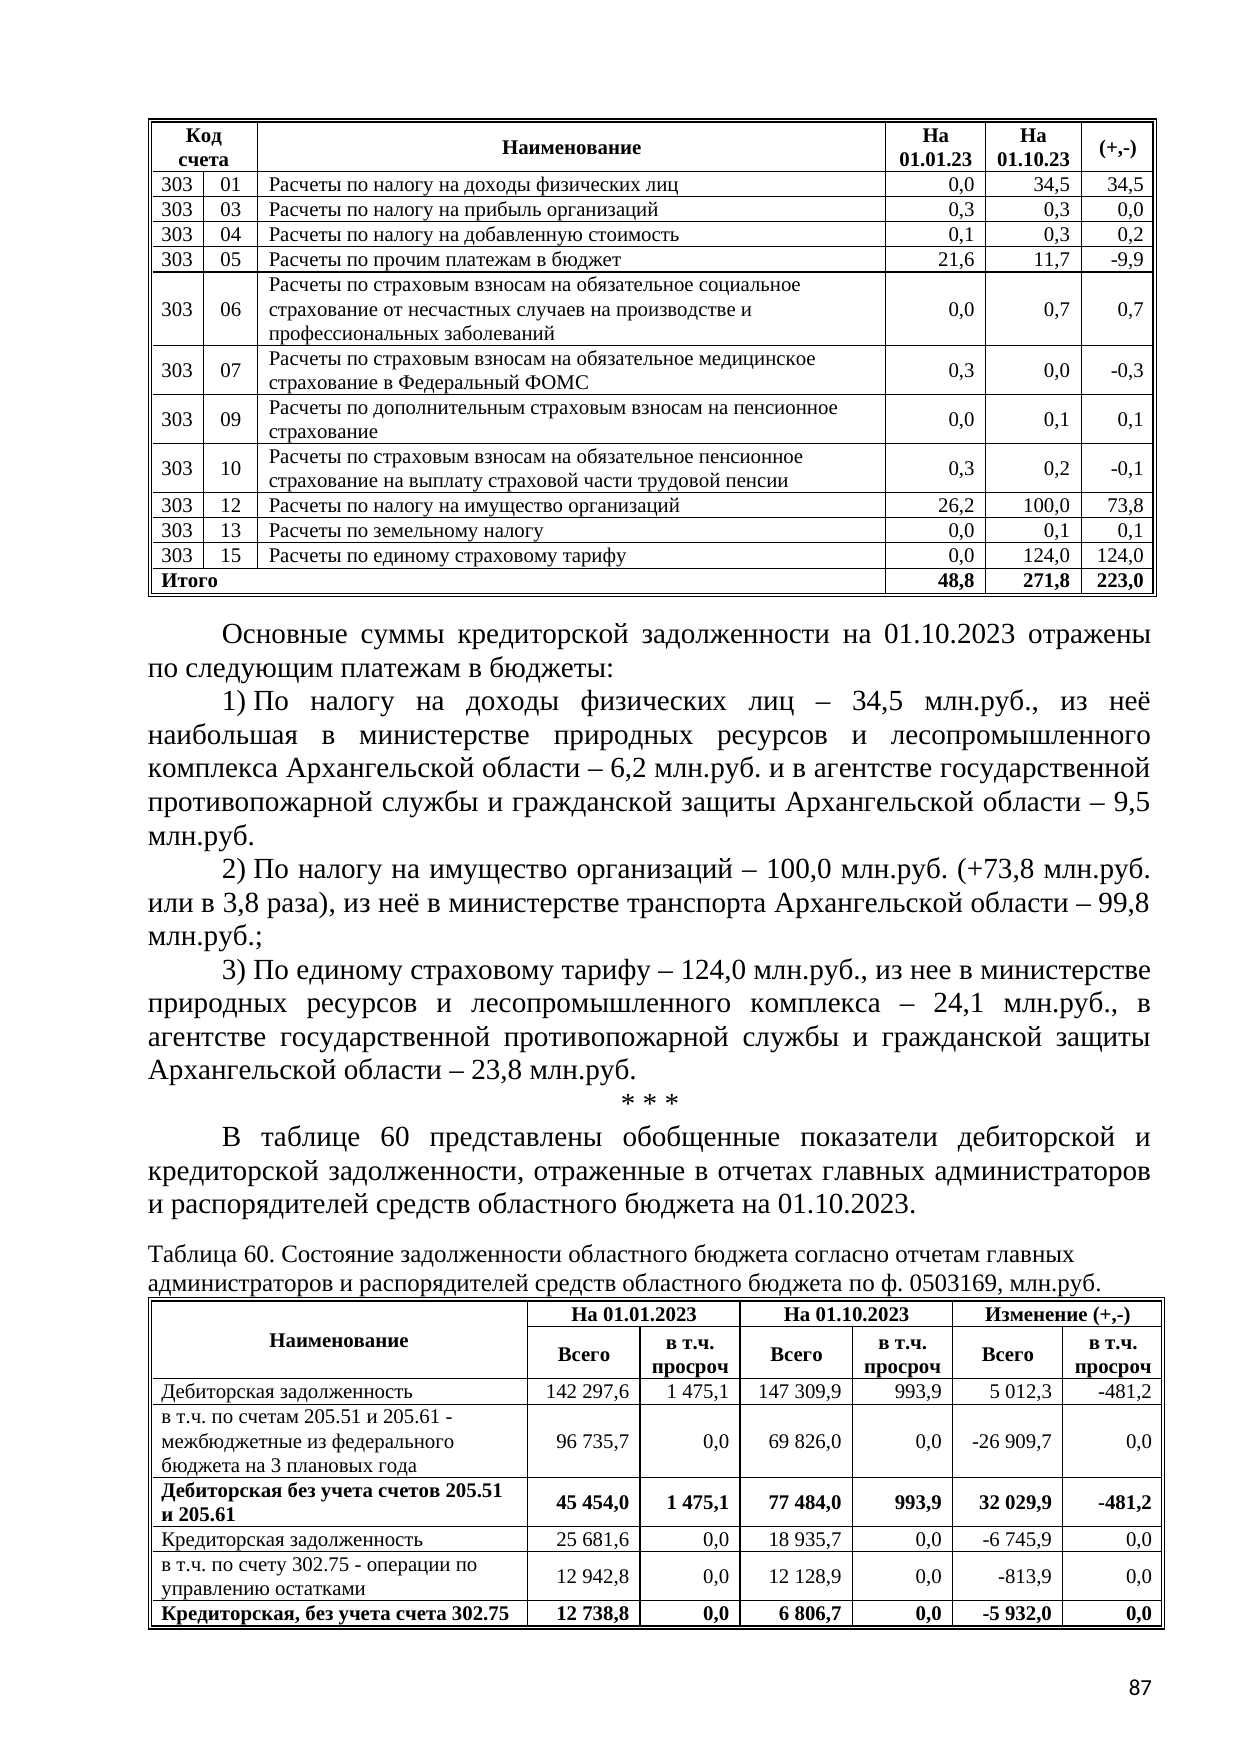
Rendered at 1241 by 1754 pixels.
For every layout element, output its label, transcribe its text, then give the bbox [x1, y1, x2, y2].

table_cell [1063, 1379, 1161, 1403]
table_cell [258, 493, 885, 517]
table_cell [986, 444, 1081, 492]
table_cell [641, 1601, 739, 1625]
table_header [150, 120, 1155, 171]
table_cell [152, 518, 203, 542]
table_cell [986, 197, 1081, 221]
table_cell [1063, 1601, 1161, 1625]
text 1) По налогу на доходы физических лиц – 34,5 млн.руб., из неё наибольшая в министерстве природных ресурсов и лесопромышленного комплекса Архангельской области – 6,2 млн.руб. и в агентстве государственной противопожарной службы и гражданской защиты Архангельской области – 9,5 млн.руб. [148, 683, 1152, 851]
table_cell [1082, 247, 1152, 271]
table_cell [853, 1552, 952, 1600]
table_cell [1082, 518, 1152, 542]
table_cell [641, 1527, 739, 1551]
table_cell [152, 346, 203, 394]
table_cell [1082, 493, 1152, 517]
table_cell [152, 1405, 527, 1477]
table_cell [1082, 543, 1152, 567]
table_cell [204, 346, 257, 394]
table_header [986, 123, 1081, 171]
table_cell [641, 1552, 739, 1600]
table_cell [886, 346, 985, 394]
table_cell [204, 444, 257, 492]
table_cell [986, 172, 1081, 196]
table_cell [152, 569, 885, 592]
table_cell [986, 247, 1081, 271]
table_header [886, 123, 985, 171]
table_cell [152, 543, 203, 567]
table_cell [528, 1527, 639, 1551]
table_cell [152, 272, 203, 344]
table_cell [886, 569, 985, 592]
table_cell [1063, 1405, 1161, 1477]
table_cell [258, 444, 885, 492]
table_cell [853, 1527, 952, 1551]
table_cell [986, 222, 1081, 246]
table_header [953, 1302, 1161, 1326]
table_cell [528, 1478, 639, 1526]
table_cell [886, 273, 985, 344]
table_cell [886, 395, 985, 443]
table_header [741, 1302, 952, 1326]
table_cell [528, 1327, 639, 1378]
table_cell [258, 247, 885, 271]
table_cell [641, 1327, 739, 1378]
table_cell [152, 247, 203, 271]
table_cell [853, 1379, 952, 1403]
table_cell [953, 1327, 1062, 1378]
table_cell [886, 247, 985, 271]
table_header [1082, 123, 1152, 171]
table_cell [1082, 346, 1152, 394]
text * * * [148, 1086, 1152, 1119]
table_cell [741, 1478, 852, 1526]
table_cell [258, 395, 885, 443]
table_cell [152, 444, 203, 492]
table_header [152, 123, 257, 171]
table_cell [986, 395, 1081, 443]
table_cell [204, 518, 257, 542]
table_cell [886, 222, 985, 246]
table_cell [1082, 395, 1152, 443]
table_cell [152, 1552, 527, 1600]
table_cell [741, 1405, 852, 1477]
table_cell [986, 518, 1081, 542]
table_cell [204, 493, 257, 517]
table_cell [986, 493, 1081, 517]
text 2) По налогу на имущество организаций – 100,0 млн.руб. (+73,8 млн.руб. или в 3,8 раза), из неё в министерстве транспорта Архангельской области – 99,8 млн.руб.; [148, 851, 1152, 952]
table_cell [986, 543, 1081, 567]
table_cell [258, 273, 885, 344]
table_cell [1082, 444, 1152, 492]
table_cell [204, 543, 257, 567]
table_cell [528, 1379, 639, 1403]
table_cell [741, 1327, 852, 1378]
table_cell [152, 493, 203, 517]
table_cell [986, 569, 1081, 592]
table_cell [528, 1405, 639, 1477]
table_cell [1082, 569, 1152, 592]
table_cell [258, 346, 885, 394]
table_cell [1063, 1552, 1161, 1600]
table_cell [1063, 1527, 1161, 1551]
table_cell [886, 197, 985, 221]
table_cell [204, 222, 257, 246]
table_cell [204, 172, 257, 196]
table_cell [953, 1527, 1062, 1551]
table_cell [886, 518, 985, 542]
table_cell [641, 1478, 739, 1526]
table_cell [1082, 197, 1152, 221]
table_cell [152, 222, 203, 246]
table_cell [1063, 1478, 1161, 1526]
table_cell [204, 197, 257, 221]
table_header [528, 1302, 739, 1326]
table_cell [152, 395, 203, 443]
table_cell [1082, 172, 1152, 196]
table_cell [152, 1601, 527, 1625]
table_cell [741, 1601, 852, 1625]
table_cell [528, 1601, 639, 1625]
text В таблице 60 представлены обобщенные показатели дебиторской и кредиторской задолженности, отраженные в отчетах главных администраторов и распорядителей средств областного бюджета на 01.10.2023. [148, 1119, 1152, 1220]
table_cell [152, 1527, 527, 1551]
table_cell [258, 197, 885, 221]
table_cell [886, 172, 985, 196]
text Таблица 60. Состояние задолженности областного бюджета согласно отчетам главных администраторов и распорядителей средств областного бюджета по ф. 0503169, млн.руб. [148, 1239, 1152, 1297]
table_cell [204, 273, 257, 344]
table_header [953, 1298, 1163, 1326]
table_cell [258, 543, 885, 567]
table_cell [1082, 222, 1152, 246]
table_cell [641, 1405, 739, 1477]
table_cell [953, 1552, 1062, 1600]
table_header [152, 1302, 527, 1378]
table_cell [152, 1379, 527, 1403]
text Основные суммы кредиторской задолженности на 01.10.2023 отражены по следующим платежам в бюджеты: [148, 616, 1152, 683]
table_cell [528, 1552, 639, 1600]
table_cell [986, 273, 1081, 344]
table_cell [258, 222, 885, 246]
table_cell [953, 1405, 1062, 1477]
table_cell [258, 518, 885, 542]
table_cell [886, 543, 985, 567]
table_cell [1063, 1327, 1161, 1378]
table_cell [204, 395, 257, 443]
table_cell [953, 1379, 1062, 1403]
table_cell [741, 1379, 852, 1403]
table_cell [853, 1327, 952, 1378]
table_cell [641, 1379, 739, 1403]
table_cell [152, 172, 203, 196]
text 3) По единому страховому тарифу – 124,0 млн.руб., из нее в министерстве природных ресурсов и лесопромышленного комплекса – 24,1 млн.руб., в агентстве государственной противопожарной службы и гражданской защиты Архангельской области – 23,8 млн.руб. [148, 952, 1152, 1086]
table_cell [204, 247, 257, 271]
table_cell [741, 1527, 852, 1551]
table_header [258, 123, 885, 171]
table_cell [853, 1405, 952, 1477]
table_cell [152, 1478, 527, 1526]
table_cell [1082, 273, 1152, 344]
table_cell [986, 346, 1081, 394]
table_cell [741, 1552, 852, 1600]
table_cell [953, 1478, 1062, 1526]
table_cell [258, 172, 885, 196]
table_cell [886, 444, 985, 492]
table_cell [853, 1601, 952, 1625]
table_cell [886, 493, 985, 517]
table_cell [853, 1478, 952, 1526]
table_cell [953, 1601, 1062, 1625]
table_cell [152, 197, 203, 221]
